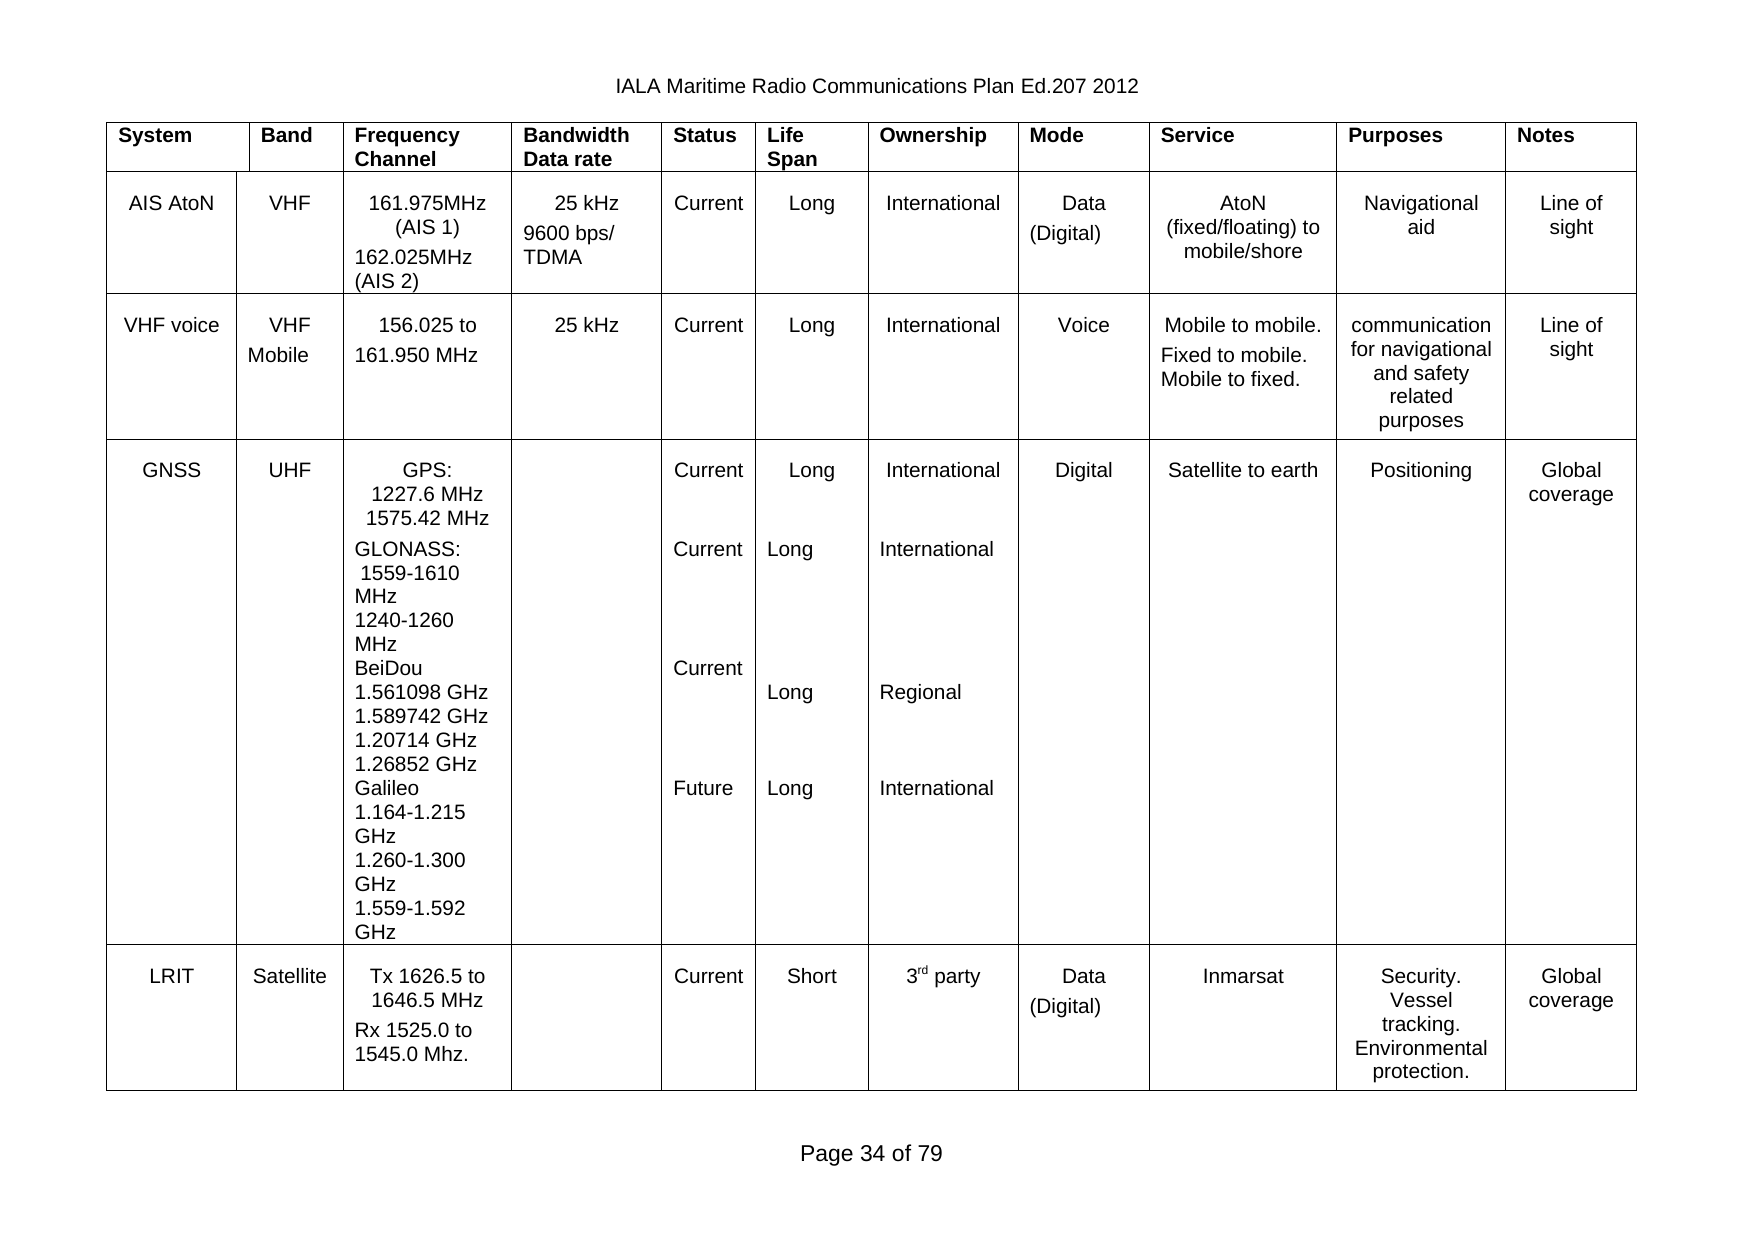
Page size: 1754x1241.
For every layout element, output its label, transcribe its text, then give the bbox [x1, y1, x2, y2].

table_cell Line of sight [1506, 172, 1636, 293]
table_cell Long [756, 172, 868, 293]
table_cell VHF voice [107, 294, 236, 438]
table_header Bandwidth Data rate [512, 123, 661, 171]
table_cell Current [662, 172, 755, 293]
table_cell International [869, 172, 1018, 293]
table_header Service [1150, 123, 1336, 171]
table_cell Global coverage [1506, 440, 1636, 944]
table_cell GPS: 1227.6 MHz 1575.42 MHz GLONASS: 1559-1610 MHz 1240-1260 MHz BeiDou 1.561098 GHz 1.589742 GHz 1.20714 GHz 1.26852 GHz Galileo 1.164-1.215 GHz 1.260-1.300 GHz 1.559-1.592 GHz [344, 440, 511, 944]
table_cell Short [756, 945, 868, 1089]
table_cell 25 kHz 9600 bps/ TDMA [512, 172, 661, 293]
table_cell communication for navigational and safety related purposes [1337, 294, 1505, 438]
table_cell 25 kHz [512, 294, 661, 438]
table_cell Data (Digital) [1019, 172, 1149, 293]
table_cell Line of sight [1506, 294, 1636, 438]
table_cell [512, 945, 661, 1089]
table_cell GNSS [107, 440, 236, 944]
table_header System [107, 123, 249, 171]
table_cell Navigational aid [1337, 172, 1505, 293]
table_cell Digital [1019, 440, 1149, 944]
table_header Ownership [869, 123, 1018, 171]
table_cell 3rd party [869, 945, 1018, 1089]
table_cell International International Regional International [869, 440, 1018, 944]
table_cell 161.975MHz (AIS 1) 162.025MHz (AIS 2) [344, 172, 511, 293]
table_cell Current Current Current Future [662, 440, 755, 944]
table_cell 156.025 to 161.950 MHz [344, 294, 511, 438]
table_header Notes [1506, 123, 1636, 171]
table_cell UHF [237, 440, 343, 944]
table_cell [512, 440, 661, 944]
table_cell VHF [237, 172, 343, 293]
table_header Mode [1019, 123, 1149, 171]
table_header Band [250, 123, 343, 171]
table_cell VHF Mobile [237, 294, 343, 438]
table_header Frequency Channel [344, 123, 511, 171]
table_cell Global coverage [1506, 945, 1636, 1089]
table_cell LRIT [107, 945, 236, 1089]
table_cell AIS AtoN [107, 172, 236, 293]
table_header Status [662, 123, 755, 171]
table_cell Current [662, 945, 755, 1089]
table_cell Data (Digital) [1019, 945, 1149, 1089]
table_cell Tx 1626.5 to 1646.5 MHz Rx 1525.0 to 1545.0 Mhz. [344, 945, 511, 1089]
table_cell Satellite to earth [1150, 440, 1336, 944]
table_cell Satellite [237, 945, 343, 1089]
table_cell Inmarsat [1150, 945, 1336, 1089]
table_cell Security. Vessel tracking. Environmental protection. [1337, 945, 1505, 1089]
table_header Purposes [1337, 123, 1505, 171]
table_cell Mobile to mobile. Fixed to mobile. Mobile to fixed. [1150, 294, 1336, 438]
table_header Life Span [756, 123, 868, 171]
table_cell Long Long Long Long [756, 440, 868, 944]
table_cell International [869, 294, 1018, 438]
table_cell Current [662, 294, 755, 438]
table_cell Voice [1019, 294, 1149, 438]
table_cell AtoN (fixed/floating) to mobile/shore [1150, 172, 1336, 293]
table_cell Positioning [1337, 440, 1505, 944]
table_cell Long [756, 294, 868, 438]
